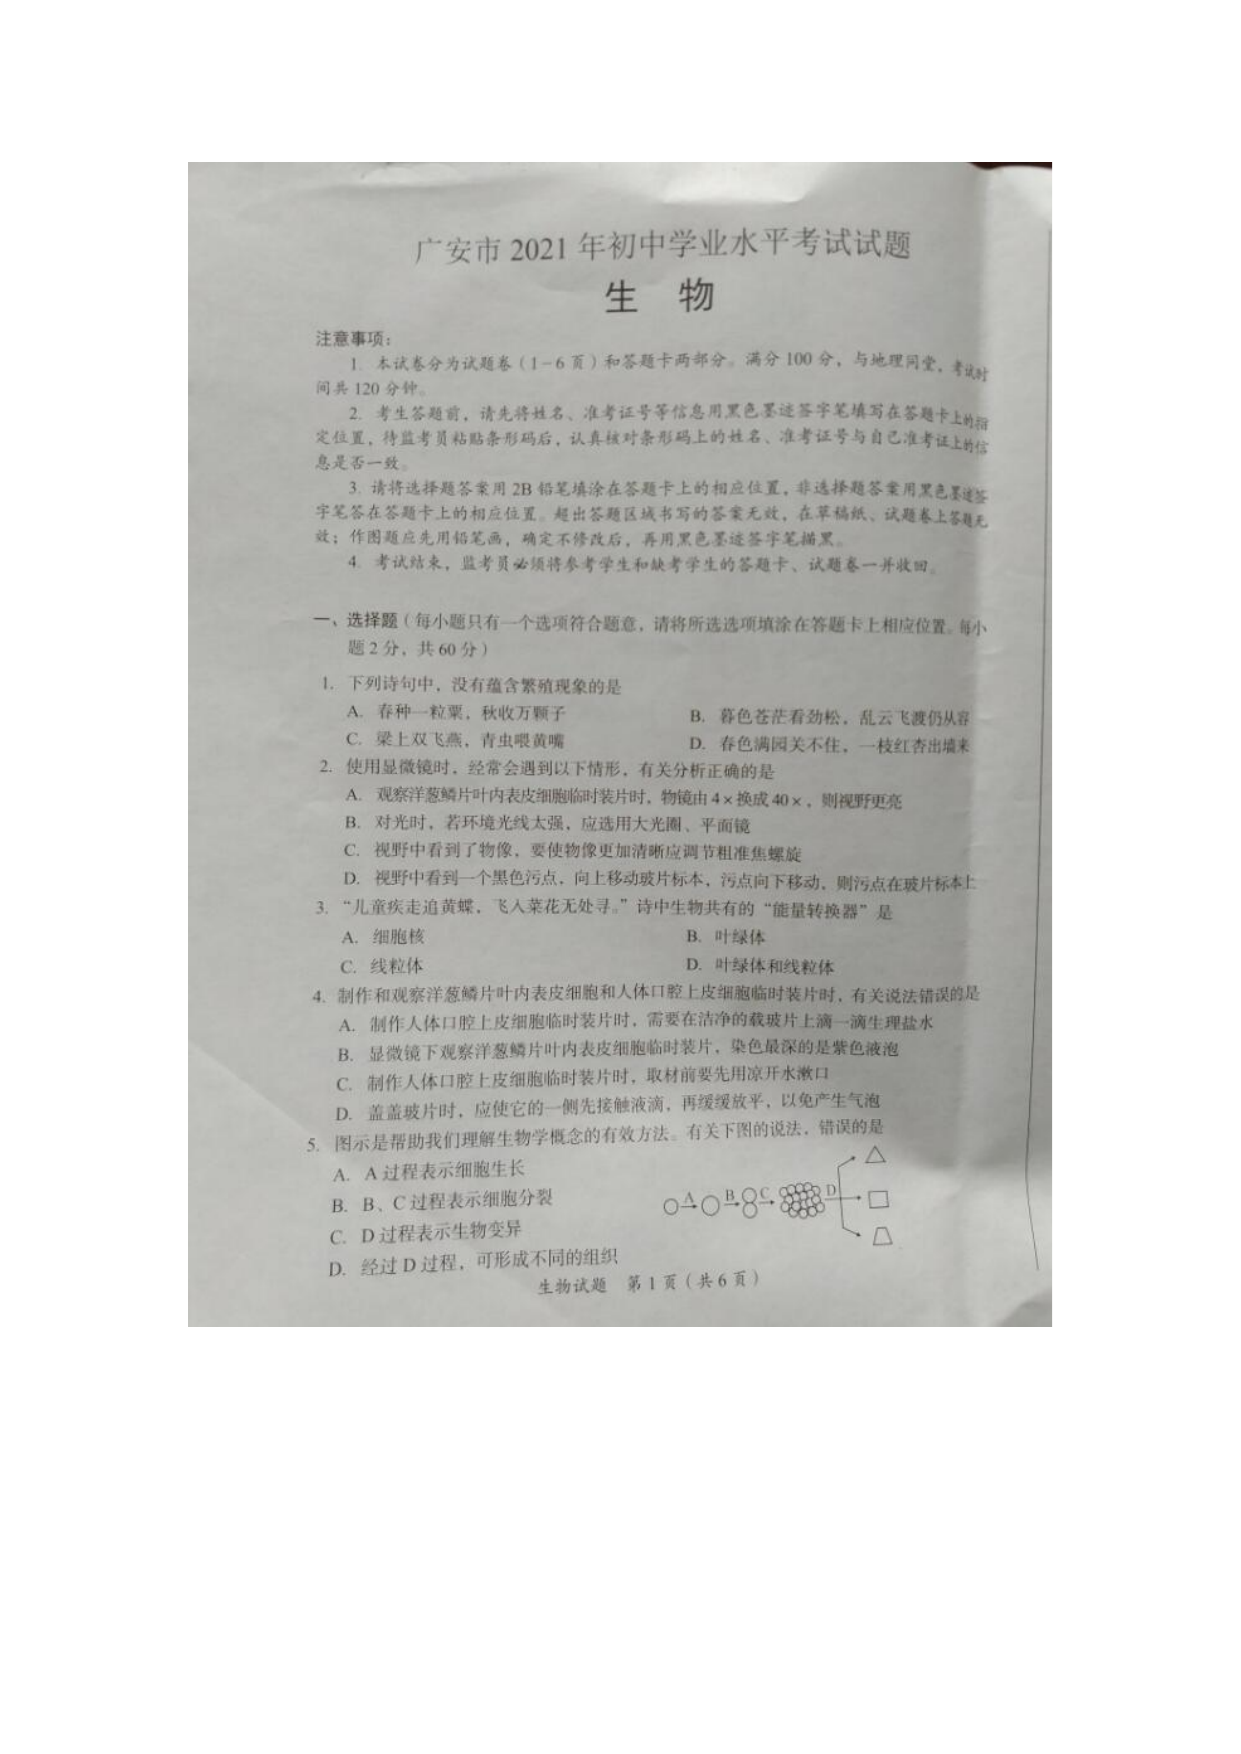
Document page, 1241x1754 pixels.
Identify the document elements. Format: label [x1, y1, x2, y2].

picture [188, 162, 1053, 1327]
